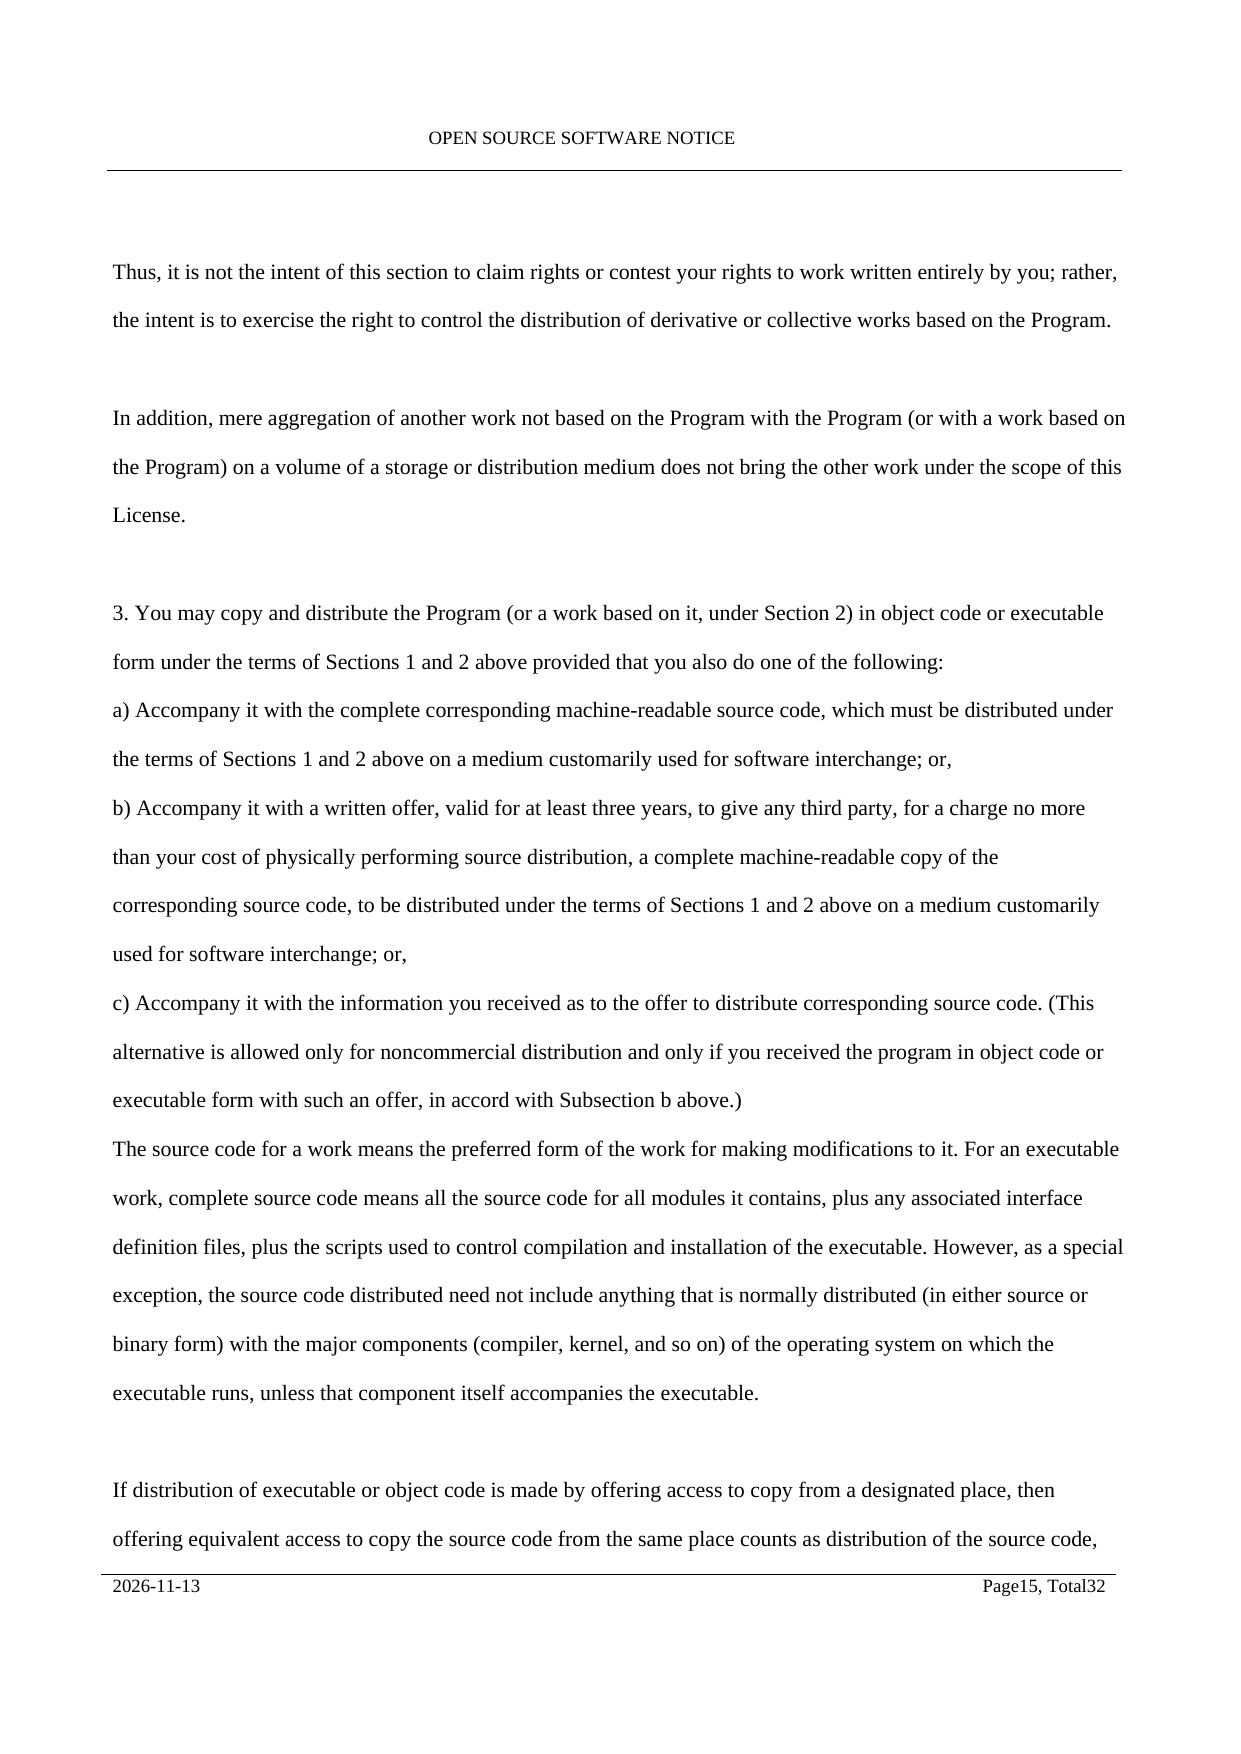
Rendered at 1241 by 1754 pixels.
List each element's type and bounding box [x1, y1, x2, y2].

text [112, 206, 1128, 1555]
